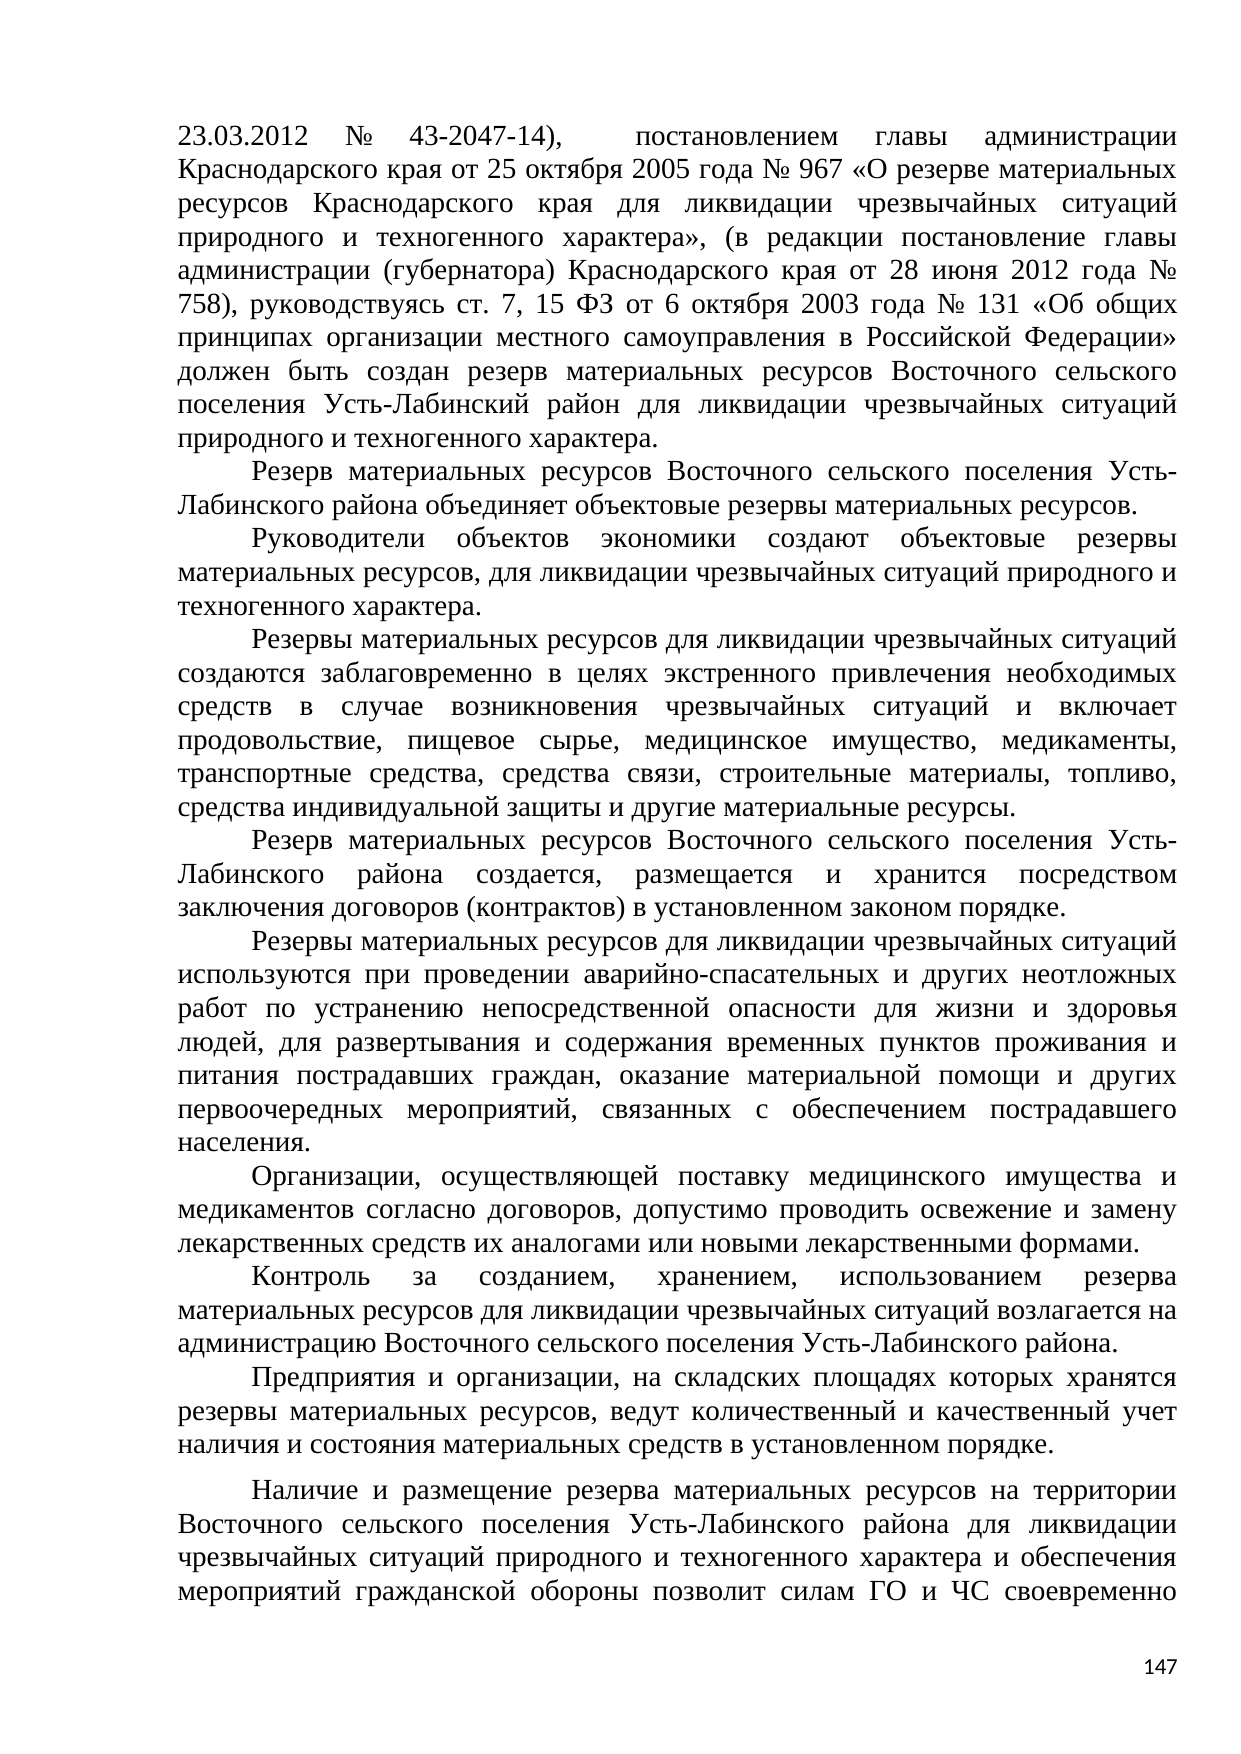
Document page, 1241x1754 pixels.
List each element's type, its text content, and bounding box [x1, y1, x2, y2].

text Организации, осуществляющей поставку медицинского имущества и медикаментов согласно договоров, допустимо проводить освежение и замену лекарственных средств их аналогами или новыми лекарственными формами. [177, 1158, 1178, 1258]
text Контроль за созданием, хранением, использованием резерва материальных ресурсов для ликвидации чрезвычайных ситуаций возлагается на администрацию Восточного сельского поселения Усть-Лабинского района. [177, 1258, 1178, 1359]
text Резервы материальных ресурсов для ликвидации чрезвычайных ситуаций создаются заблаговременно в целях экстренного привлечения необходимых средств в случае возникновения чрезвычайных ситуаций и включает продовольствие, пищевое сырье, медицинское имущество, медикаменты, транспортные средства, средства связи, строительные материалы, топливо, средства индивидуальной защиты и другие материальные ресурсы. [177, 621, 1178, 822]
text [177, 1472, 1178, 1606]
text Руководители объектов экономики создают объектовые резервы материальных ресурсов, для ликвидации чрезвычайных ситуаций природного и техногенного характера. [177, 521, 1178, 621]
text Предприятия и организации, на складских площадях которых хранятся резервы материальных ресурсов, ведут количественный и качественный учет наличия и состояния материальных средств в установленном порядке. [177, 1359, 1178, 1460]
text Резервы материальных ресурсов для ликвидации чрезвычайных ситуаций используются при проведении аварийно-спасательных и других неотложных работ по устранению непосредственной опасности для жизни и здоровья людей, для развертывания и содержания временных пунктов проживания и питания пострадавших граждан, оказание материальной помощи и других первоочередных мероприятий, связанных с обеспечением пострадавшего населения. [177, 923, 1178, 1158]
text Резерв материальных ресурсов Восточного сельского поселения Усть-Лабинского района объединяет объектовые резервы материальных ресурсов. [177, 453, 1178, 521]
text Резерв материальных ресурсов Восточного сельского поселения Усть-Лабинского района создается, размещается и хранится посредством заключения договоров (контрактов) в установленном законом порядке. [177, 822, 1178, 923]
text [177, 118, 1178, 453]
